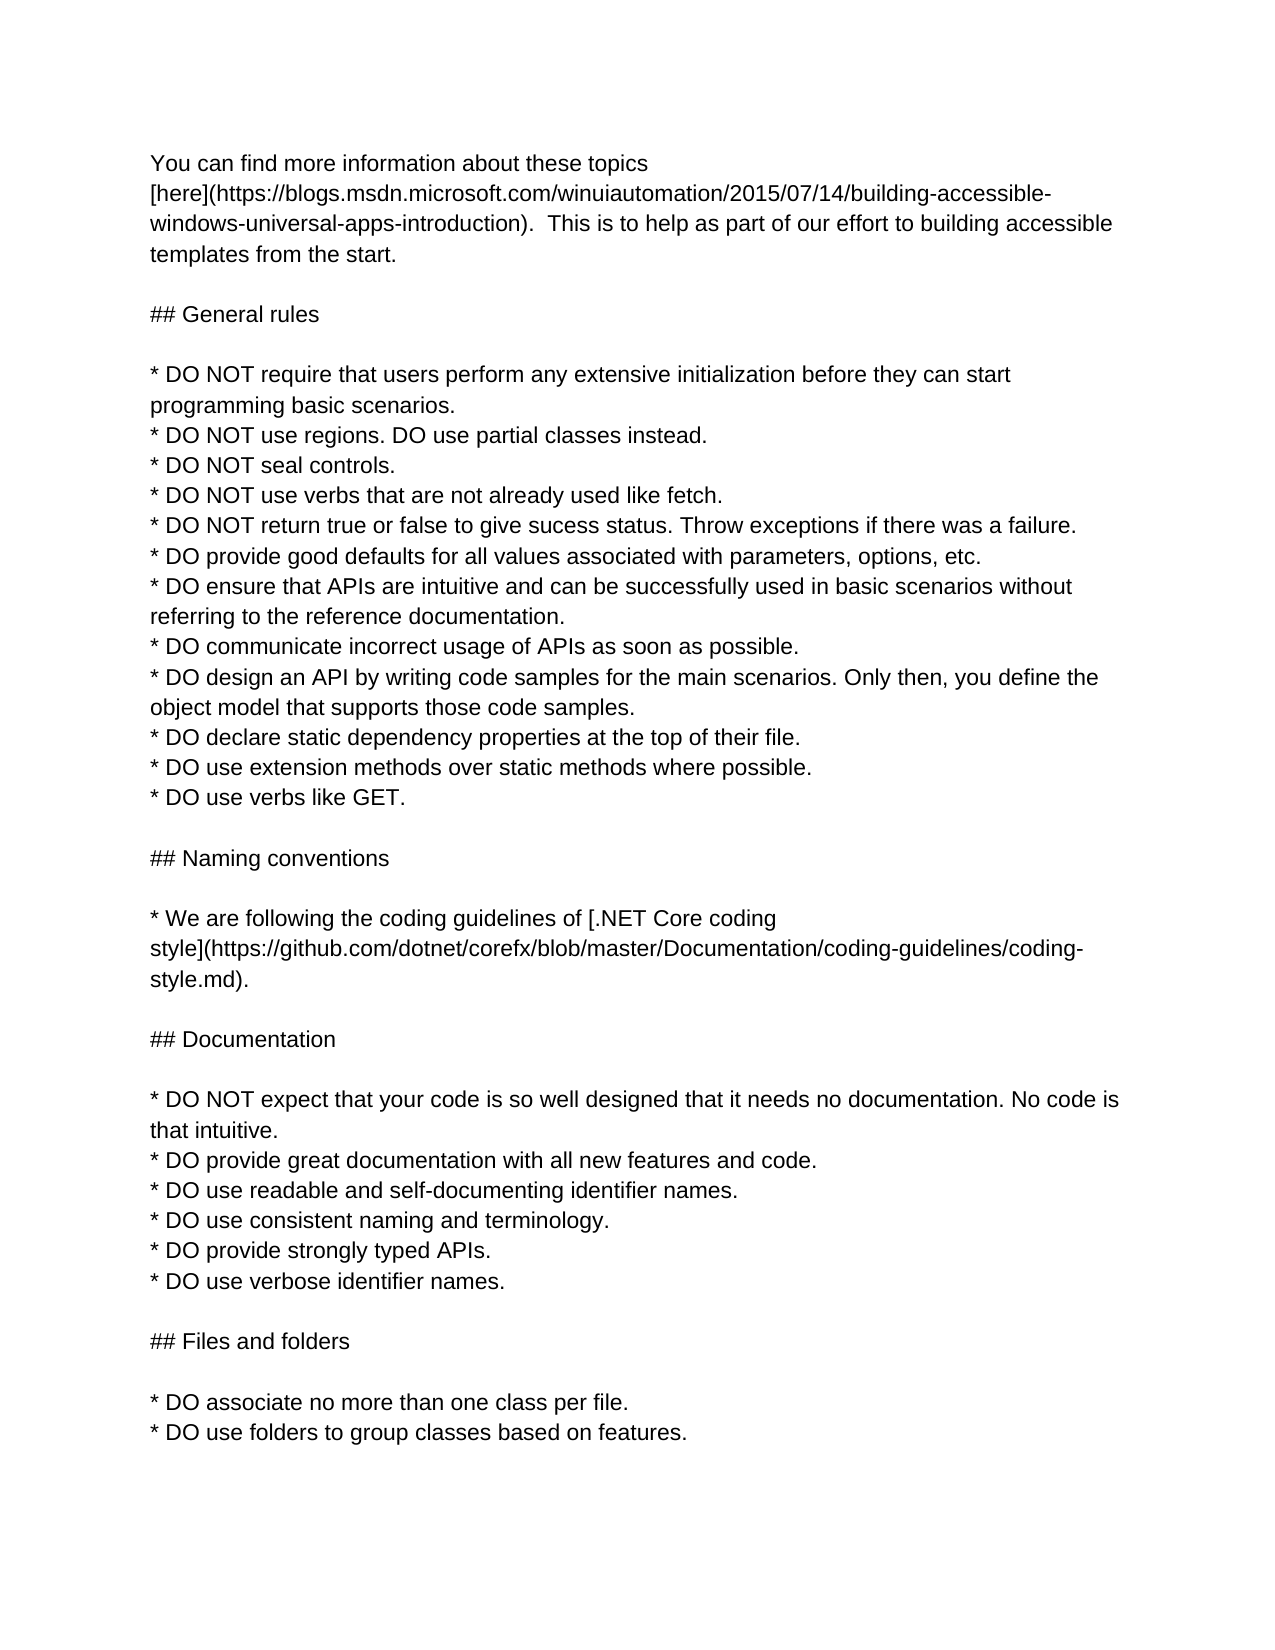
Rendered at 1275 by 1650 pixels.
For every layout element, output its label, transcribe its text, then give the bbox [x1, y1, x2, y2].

text * DO provide good defaults for all values associated with parameters, options, etc. [150, 543, 1125, 569]
text * DO use verbs like GET. [150, 784, 1125, 811]
text * DO declare static dependency properties at the top of their file. [150, 724, 1125, 750]
text * We are following the coding guidelines of [.NET Core coding style](https://github.com/dotnet/corefx/blob/master/Documentation/coding-guidelines/coding-style.md). [150, 905, 1125, 992]
text You can find more information about these topics [here](https://blogs.msdn.microsoft.com/winuiautomation/2015/07/14/building-accessible-windows-universal-apps-introduction). This is to help as part of our effort to building accessible templates from the start. [150, 150, 1125, 267]
text * DO NOT use regions. DO use partial classes instead. [150, 422, 1125, 448]
text * DO use folders to group classes based on features. [150, 1419, 1125, 1445]
text * DO NOT require that users perform any extensive initialization before they can start programming basic scenarios. [150, 361, 1125, 418]
text * DO ensure that APIs are intuitive and can be successfully used in basic scenarios without referring to the reference documentation. [150, 573, 1125, 629]
text * DO NOT return true or false to give sucess status. Throw exceptions if there was a failure. [150, 512, 1125, 539]
text * DO NOT expect that your code is so well designed that it needs no documentation. No code is that intuitive. [150, 1086, 1125, 1143]
text * DO use readable and self-documenting identifier names. [150, 1177, 1125, 1203]
text ## Naming conventions [150, 845, 1125, 871]
text * DO NOT use verbs that are not already used like fetch. [150, 482, 1125, 509]
text ## Documentation [150, 1026, 1125, 1052]
text * DO use verbose identifier names. [150, 1268, 1125, 1294]
text * DO provide strongly typed APIs. [150, 1237, 1125, 1264]
text * DO provide great documentation with all new features and code. [150, 1147, 1125, 1173]
text * DO design an API by writing code samples for the main scenarios. Only then, you define the object model that supports those code samples. [150, 663, 1125, 720]
text * DO use extension methods over static methods where possible. [150, 754, 1125, 781]
text * DO associate no more than one class per file. [150, 1388, 1125, 1415]
text * DO NOT seal controls. [150, 452, 1125, 478]
text ## Files and folders [150, 1328, 1125, 1354]
text * DO communicate incorrect usage of APIs as soon as possible. [150, 633, 1125, 660]
text ## General rules [150, 301, 1125, 327]
text * DO use consistent naming and terminology. [150, 1207, 1125, 1234]
